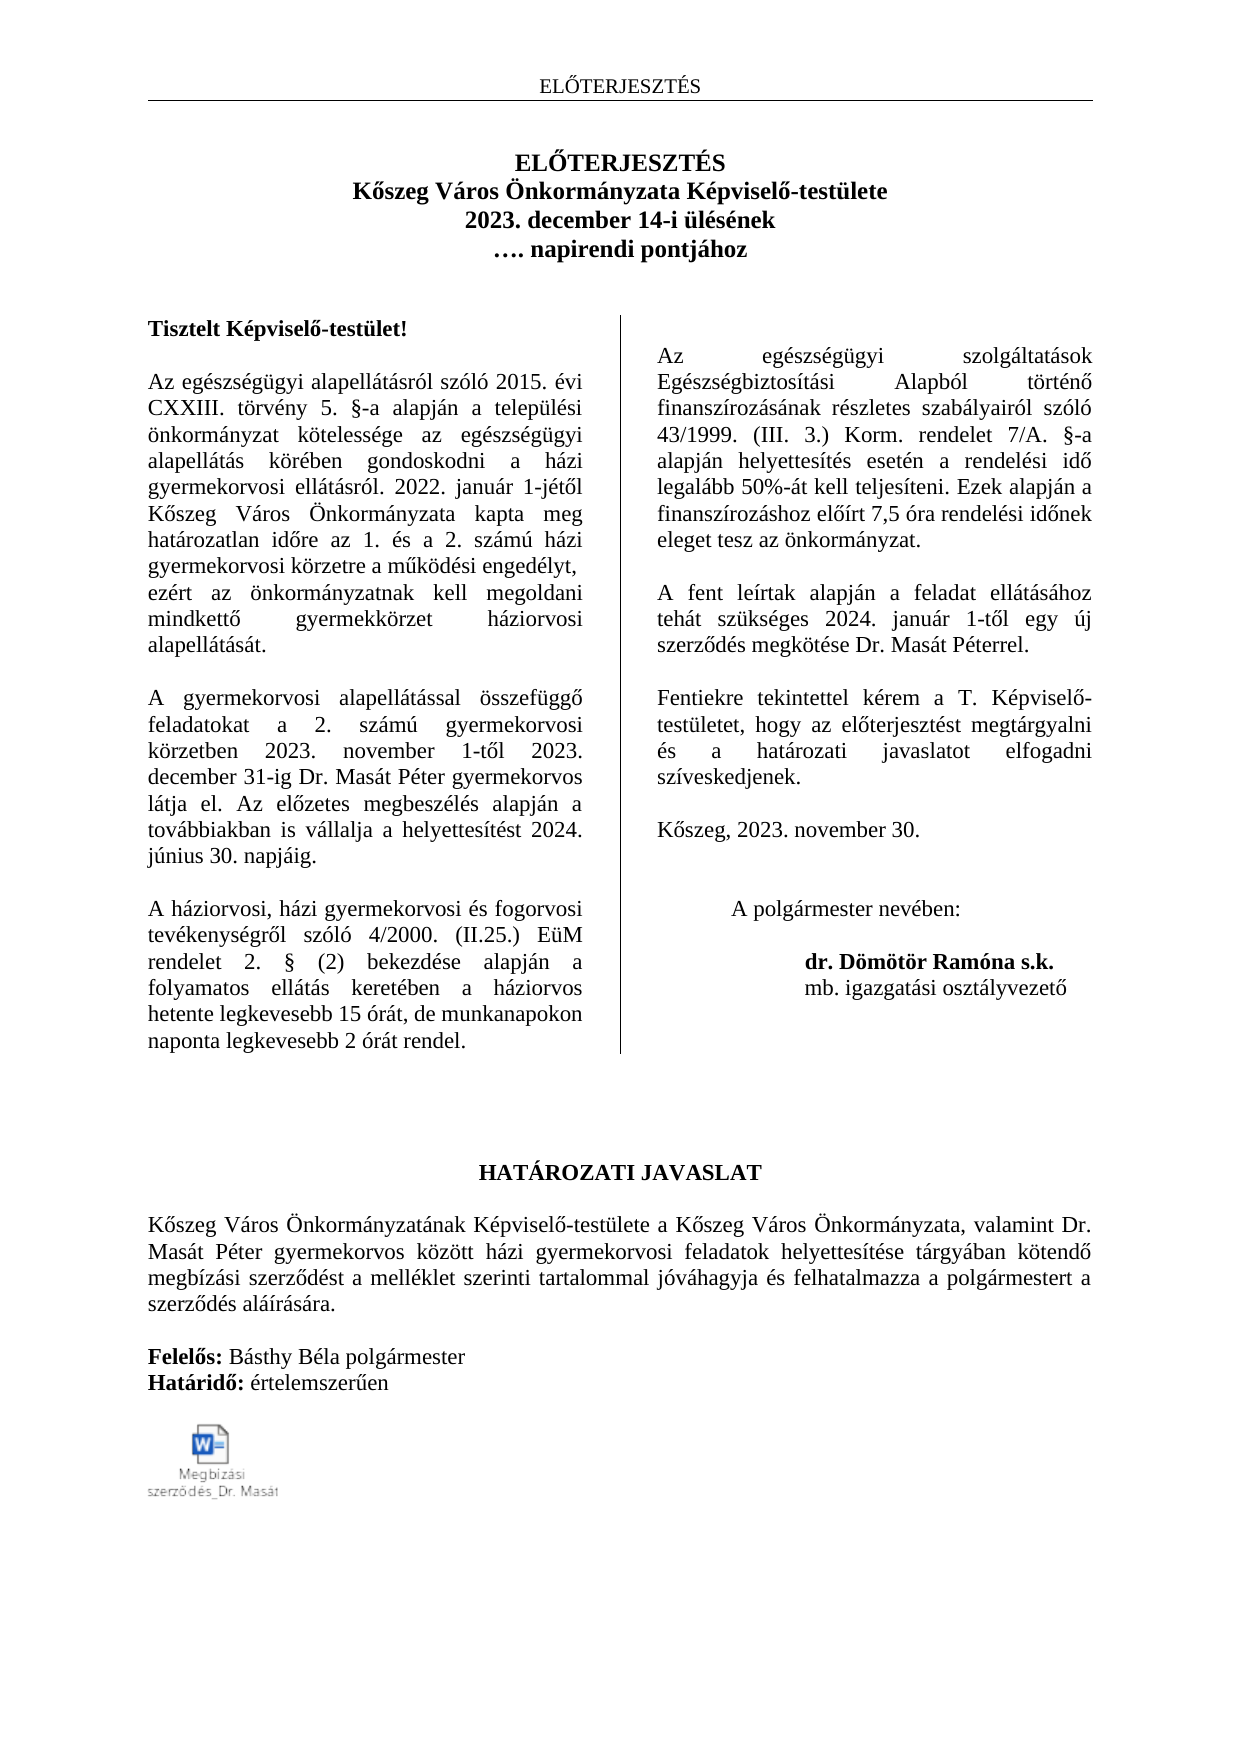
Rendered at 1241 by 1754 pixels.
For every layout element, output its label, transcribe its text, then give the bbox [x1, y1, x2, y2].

text A gyermekorvosi alapellátással összefüggő feladatokat a 2. számú gyermekorvosi körzetben 2023. november 1-től 2023. december 31-ig Dr. Masát Péter gyermekorvos látja el. Az előzetes megbeszélés alapján a továbbiakban is vállalja a helyettesítést 2024. június 30. napjáig. [148, 684, 583, 869]
text A háziorvosi, házi gyermekorvosi és fogorvosi tevékenységről szóló 4/2000. (II.25.) EüM rendelet 2. § (2) bekezdése alapján a folyamatos ellátás keretében a háziorvos hetente legkevesebb 15 órát, de munkanapokon naponta legkevesebb 2 órát rendel. [148, 895, 583, 1053]
text Az egészségügyi szolgáltatások Egészségbiztosítási Alapból történő finanszírozásának részletes szabályairól szóló 43/1999. (III. 3.) Korm. rendelet 7/A. §-a alapján helyettesítés esetén a rendelési idő legalább 50%-át kell teljesíteni. Ezek alapján a finanszírozáshoz előírt 7,5 óra rendelési időnek eleget tesz az önkormányzat. [657, 342, 1093, 552]
text Határidő: értelemszerűen [148, 1369, 1093, 1396]
text HATÁROZATI JAVASLAT [148, 1159, 1093, 1185]
text Kőszeg, 2023. november 30. [657, 816, 1093, 842]
text …. napirendi pontjához [148, 234, 1093, 263]
text ezért az önkormányzatnak kell megoldani mindkettő gyermekkörzet háziorvosi alapellátását. [148, 579, 583, 658]
text A polgármester nevében: [657, 895, 1093, 921]
text A fent leírtak alapján a feladat ellátásához tehát szükséges 2024. január 1-től egy új szerződés megkötése Dr. Masát Péterrel. [657, 579, 1093, 658]
text Felelős: Básthy Béla polgármester [148, 1343, 1093, 1369]
text 2023. december 14-i ülésének [148, 205, 1093, 234]
text dr. Dömötör Ramóna s.k. [731, 948, 1093, 974]
text Fentiekre tekintettel kérem a T. Képviselő-testületet, hogy az előterjesztést megtárgyalni és a határozati javaslatot elfogadni szíveskedjenek. [657, 684, 1093, 790]
text Kőszeg Város Önkormányzatának Képviselő-testülete a Kőszeg Város Önkormányzata, valamint Dr. Masát Péter gyermekorvos között házi gyermekorvosi feladatok helyettesítése tárgyában kötendő megbízási szerződést a melléklet szerinti tartalommal jóváhagyja és felhatalmazza a polgármestert a szerződés aláírására. [148, 1211, 1093, 1317]
text Tisztelt Képviselő-testület! [148, 315, 583, 342]
text mb. igazgatási osztályvezető [731, 974, 1093, 1001]
text Az egészségügyi alapellátásról szóló 2015. évi CXXIII. törvény 5. §-a alapján a települési önkormányzat kötelessége az egészségügyi alapellátás körében gondoskodni a házi gyermekorvosi ellátásról. 2022. január 1-jétől Kőszeg Város Önkormányzata kapta meg határozatlan időre az 1. és a 2. számú házi gyermekorvosi körzetre a működési engedélyt, [148, 368, 583, 579]
text Kőszeg Város Önkormányzata Képviselő-testülete [148, 176, 1093, 205]
text ELŐTERJESZTÉS [148, 148, 1093, 176]
